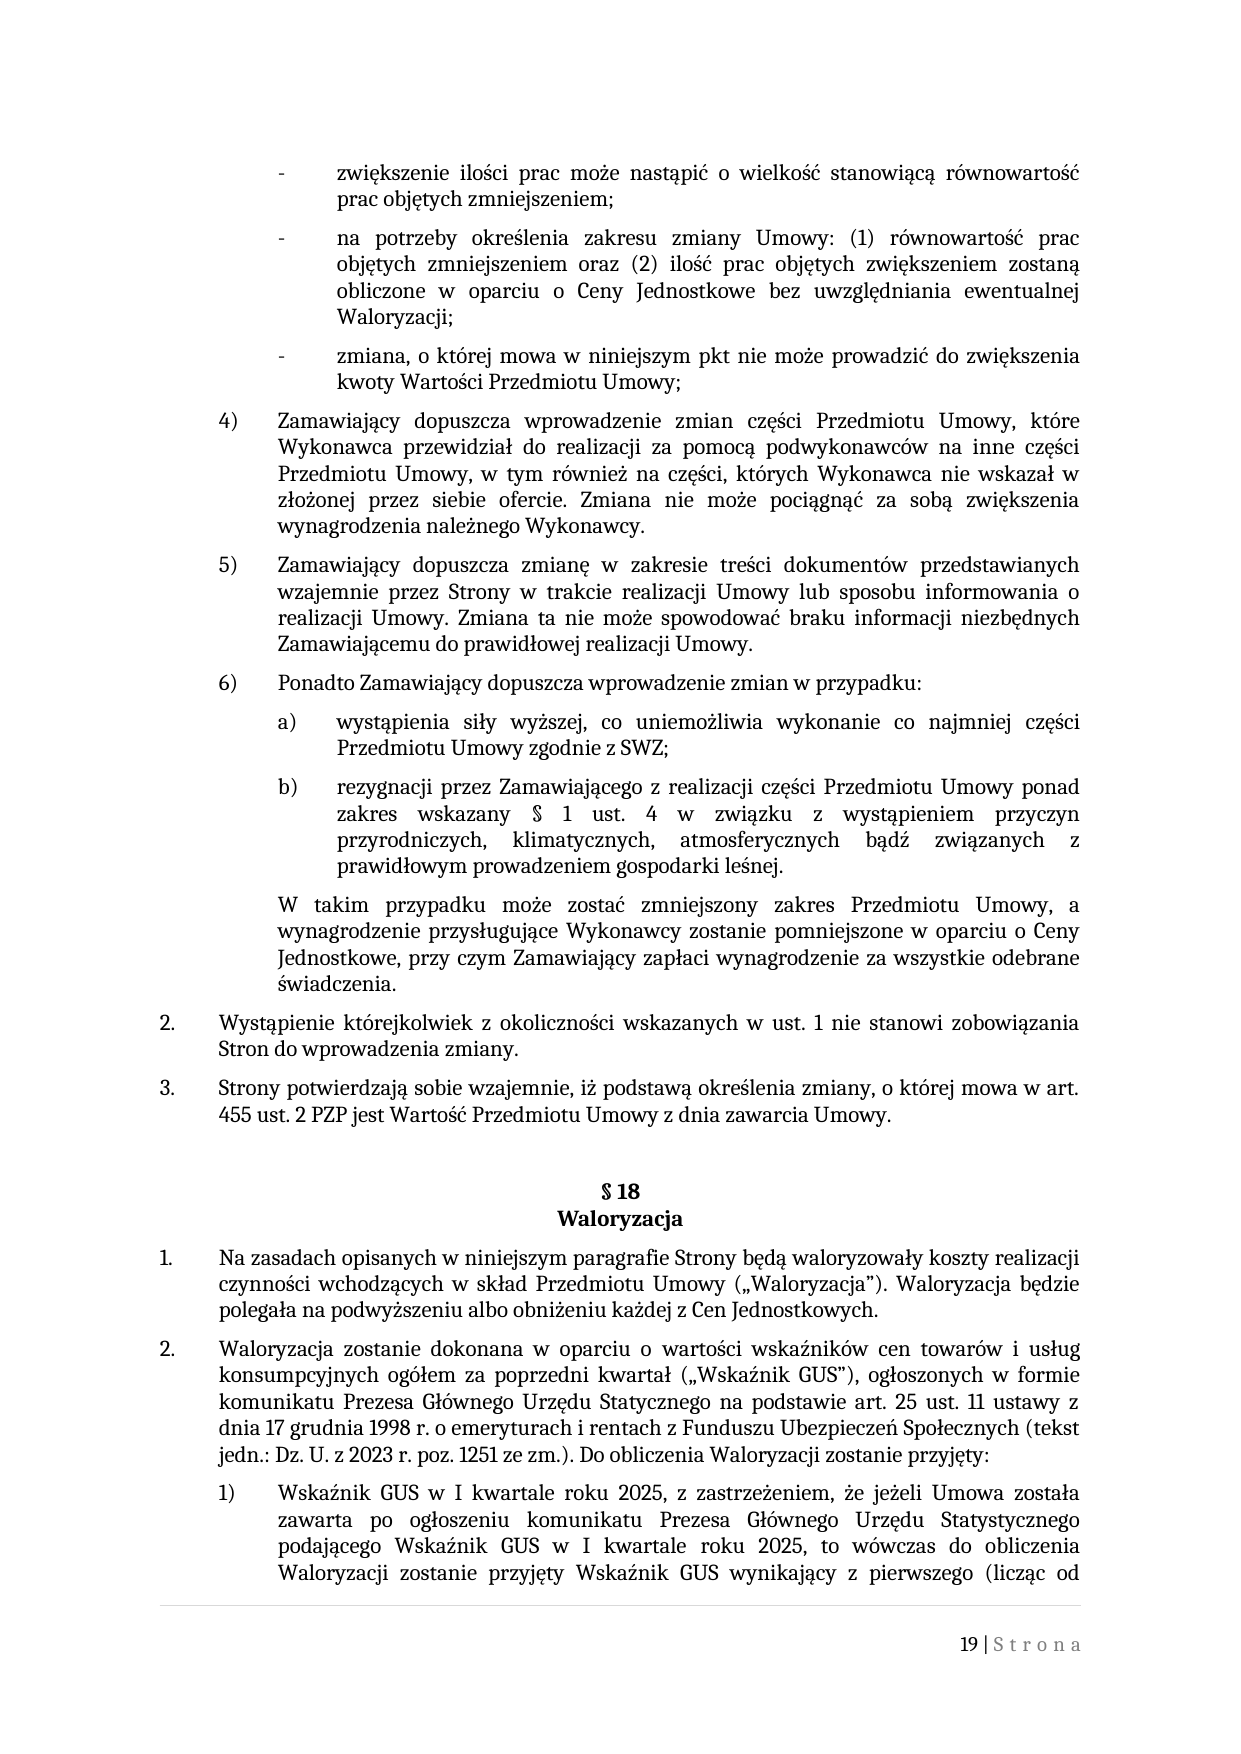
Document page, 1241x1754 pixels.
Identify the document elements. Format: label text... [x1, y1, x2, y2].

list Ponadto Zamawiający dopuszcza wprowadzenie zmian w przypadku: [218, 670, 1081, 696]
list Wystąpienie którejkolwiek z okoliczności wskazanych w ust. 1 nie stanowi zobowiązania Stron do wprowadzenia zmiany. [159, 1010, 1081, 1063]
text 1. Na zasadach opisanych w niniejszym paragrafie Strony będą waloryzowały koszty realizacji czynności wchodzących w skład Przedmiotu Umowy („Waloryzacja”). Waloryzacja będzie polegała na podwyższeniu albo obniżeniu każdej z Cen Jednostkowych. [159, 1244, 1081, 1323]
list Strony potwierdzają sobie wzajemnie, iż podstawą określenia zmiany, o której mowa w art. 455 ust. 2 PZP jest Wartość Przedmiotu Umowy z dnia zawarcia Umowy. [159, 1075, 1081, 1128]
text - zmiana, o której mowa w niniejszym pkt nie może prowadzić do zwiększenia kwoty Wartości Przedmiotu Umowy; [278, 343, 1081, 395]
list Zamawiający dopuszcza zmianę w zakresie treści dokumentów przedstawianych wzajemnie przez Strony w trakcie realizacji Umowy lub sposobu informowania o realizacji Umowy. Zmiana ta nie może spowodować braku informacji niezbędnych Zamawiającemu do prawidłowej realizacji Umowy. [218, 552, 1081, 657]
text - na potrzeby określenia zakresu zmiany Umowy: (1) równowartość prac objętych zmniejszeniem oraz (2) ilość prac objętych zwiększeniem zostaną obliczone w oparciu o Ceny Jednostkowe bez uwzględniania ewentualnej Waloryzacji; [278, 225, 1081, 330]
text a) wystąpienia siły wyższej, co uniemożliwia wykonanie co najmniej części Przedmiotu Umowy zgodnie z SWZ; [278, 709, 1081, 762]
text - zwiększenie ilości prac może nastąpić o wielkość stanowiącą równowartość prac objętych zmniejszeniem; [278, 159, 1081, 212]
text § 18 Waloryzacja [159, 1179, 1081, 1232]
text b) rezygnacji przez Zamawiającego z realizacji części Przedmiotu Umowy ponad zakres wskazany § 1 ust. 4 w związku z wystąpieniem przyczyn przyrodniczych, klimatycznych, atmosferycznych bądź związanych z prawidłowym prowadzeniem gospodarki leśnej. [278, 774, 1081, 879]
text W takim przypadku może zostać zmniejszony zakres Przedmiotu Umowy, a wynagrodzenie przysługujące Wykonawcy zostanie pomniejszone w oparciu o Ceny Jednostkowe, przy czym Zamawiający zapłaci wynagrodzenie za wszystkie odebrane świadczenia. [278, 892, 1081, 997]
text 2. Waloryzacja zostanie dokonana w oparciu o wartości wskaźników cen towarów i usług konsumpcyjnych ogółem za poprzedni kwartał („Wskaźnik GUS”), ogłoszonych w formie komunikatu Prezesa Głównego Urzędu Statycznego na podstawie art. 25 ust. 11 ustawy z dnia 17 grudnia 1998 r. o emeryturach i rentach z Funduszu Ubezpieczeń Społecznych (tekst jedn.: Dz. U. z 2023 r. poz. 1251 ze zm.). Do obliczenia Waloryzacji zostanie przyjęty: [159, 1336, 1081, 1468]
list Zamawiający dopuszcza wprowadzenie zmian części Przedmiotu Umowy, które Wykonawca przewidział do realizacji za pomocą podwykonawców na inne części Przedmiotu Umowy, w tym również na części, których Wykonawca nie wskazał w złożonej przez siebie ofercie. Zmiana nie może pociągnąć za sobą zwiększenia wynagrodzenia należnego Wykonawcy. [218, 408, 1081, 539]
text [218, 1480, 1081, 1586]
